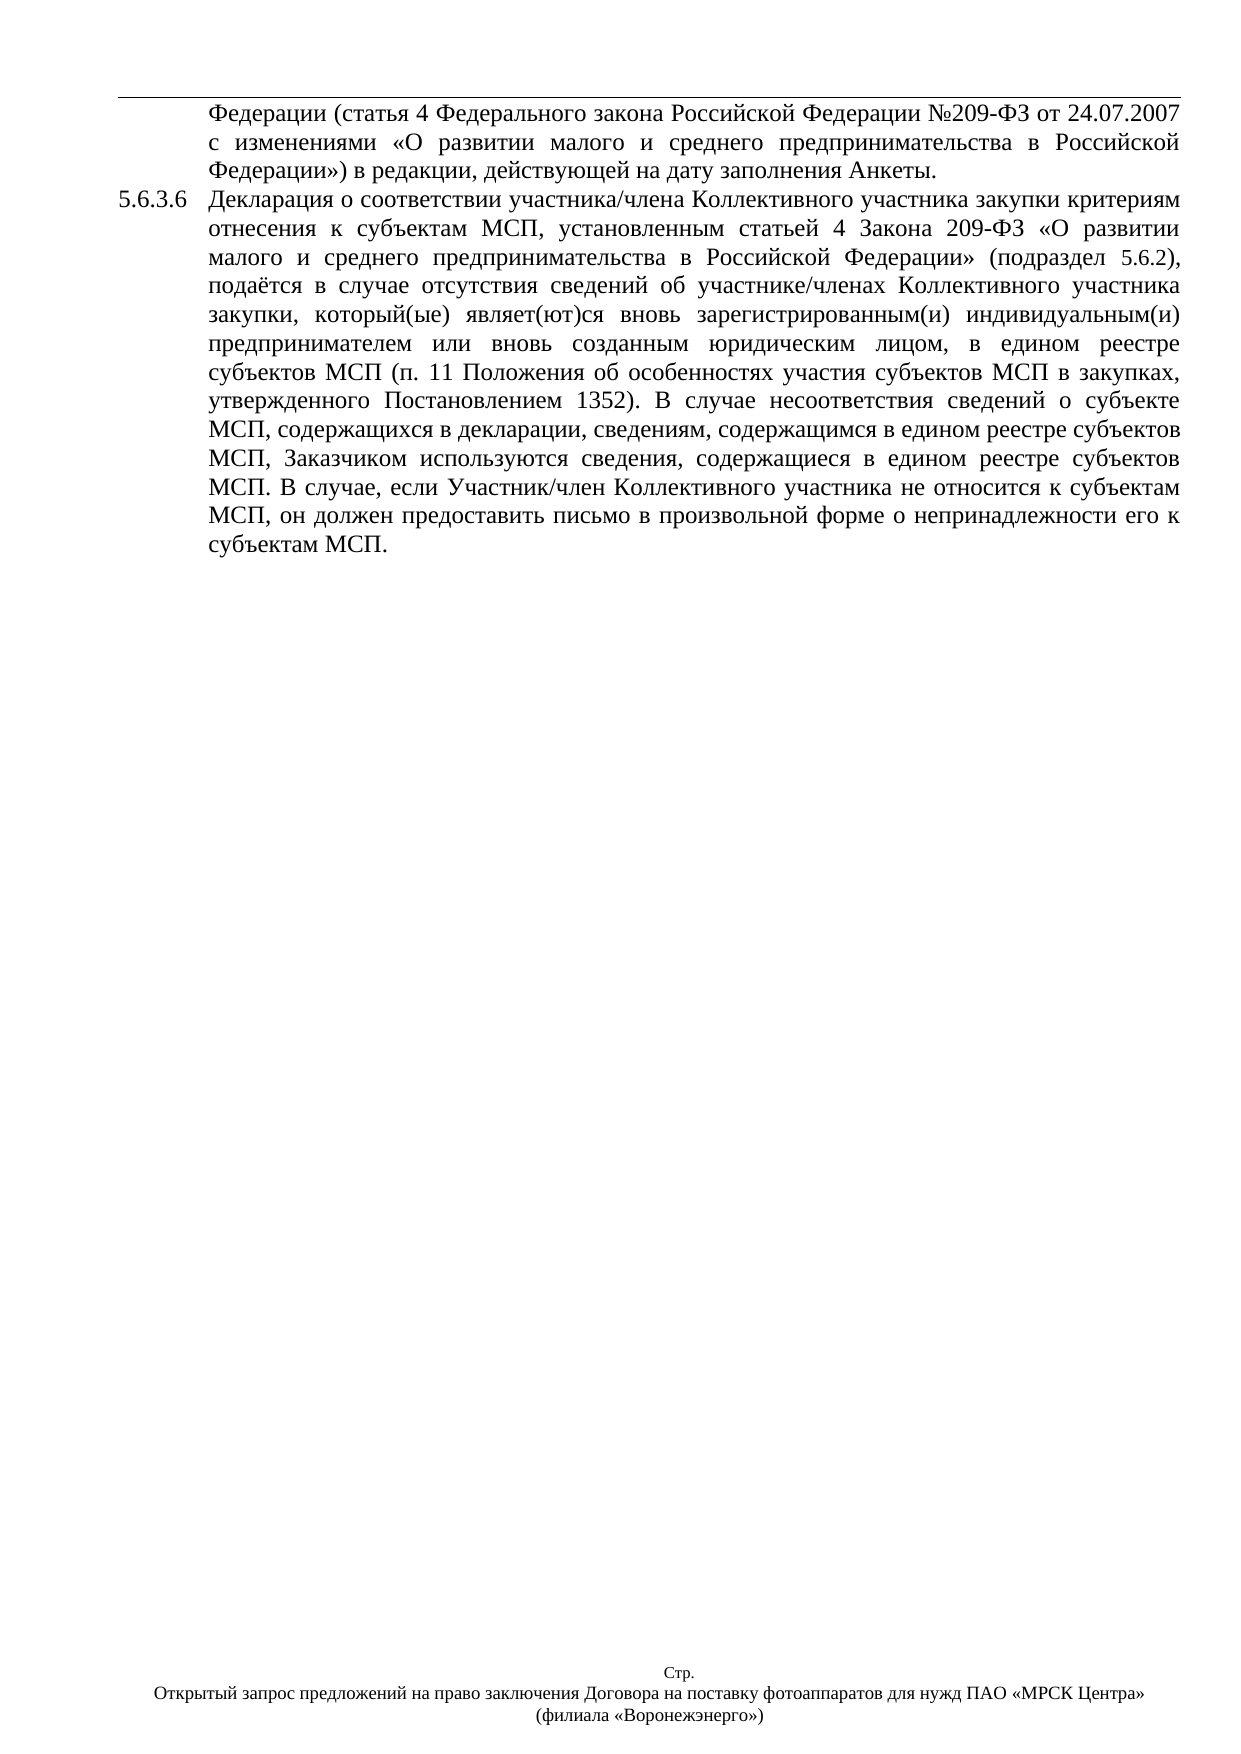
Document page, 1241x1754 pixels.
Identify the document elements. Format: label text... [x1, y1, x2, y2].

list Декларация о соответствии участника/члена Коллективного участника закупки критериям отнесения к субъектам МСП, установленным статьей 4 Закона 209-ФЗ «О развитии малого и среднего предпринимательства в Российской Федерации» (подраздел 5.6.2), подаётся в случае отсутствия сведений об участнике/членах Коллективного участника закупки, который(ые) являет(ют)ся вновь зарегистрированным(и) индивидуальным(и) предпринимателем или вновь созданным юридическим лицом, в едином реестре субъектов МСП (п. 11 Положения об особенностях участия субъектов МСП в закупках, утвержденного Постановлением 1352). В случае несоответствия сведений о субъекте МСП, содержащихся в декларации, сведениям, содержащимся в едином реестре субъектов МСП, Заказчиком используются сведения, содержащиеся в едином реестре субъектов МСП. В случае, если Участник/член Коллективного участника не относится к субъектам МСП, он должен предоставить письмо в произвольной форме о непринадлежности его к субъектам МСП. [118, 184, 1181, 558]
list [118, 98, 1181, 184]
